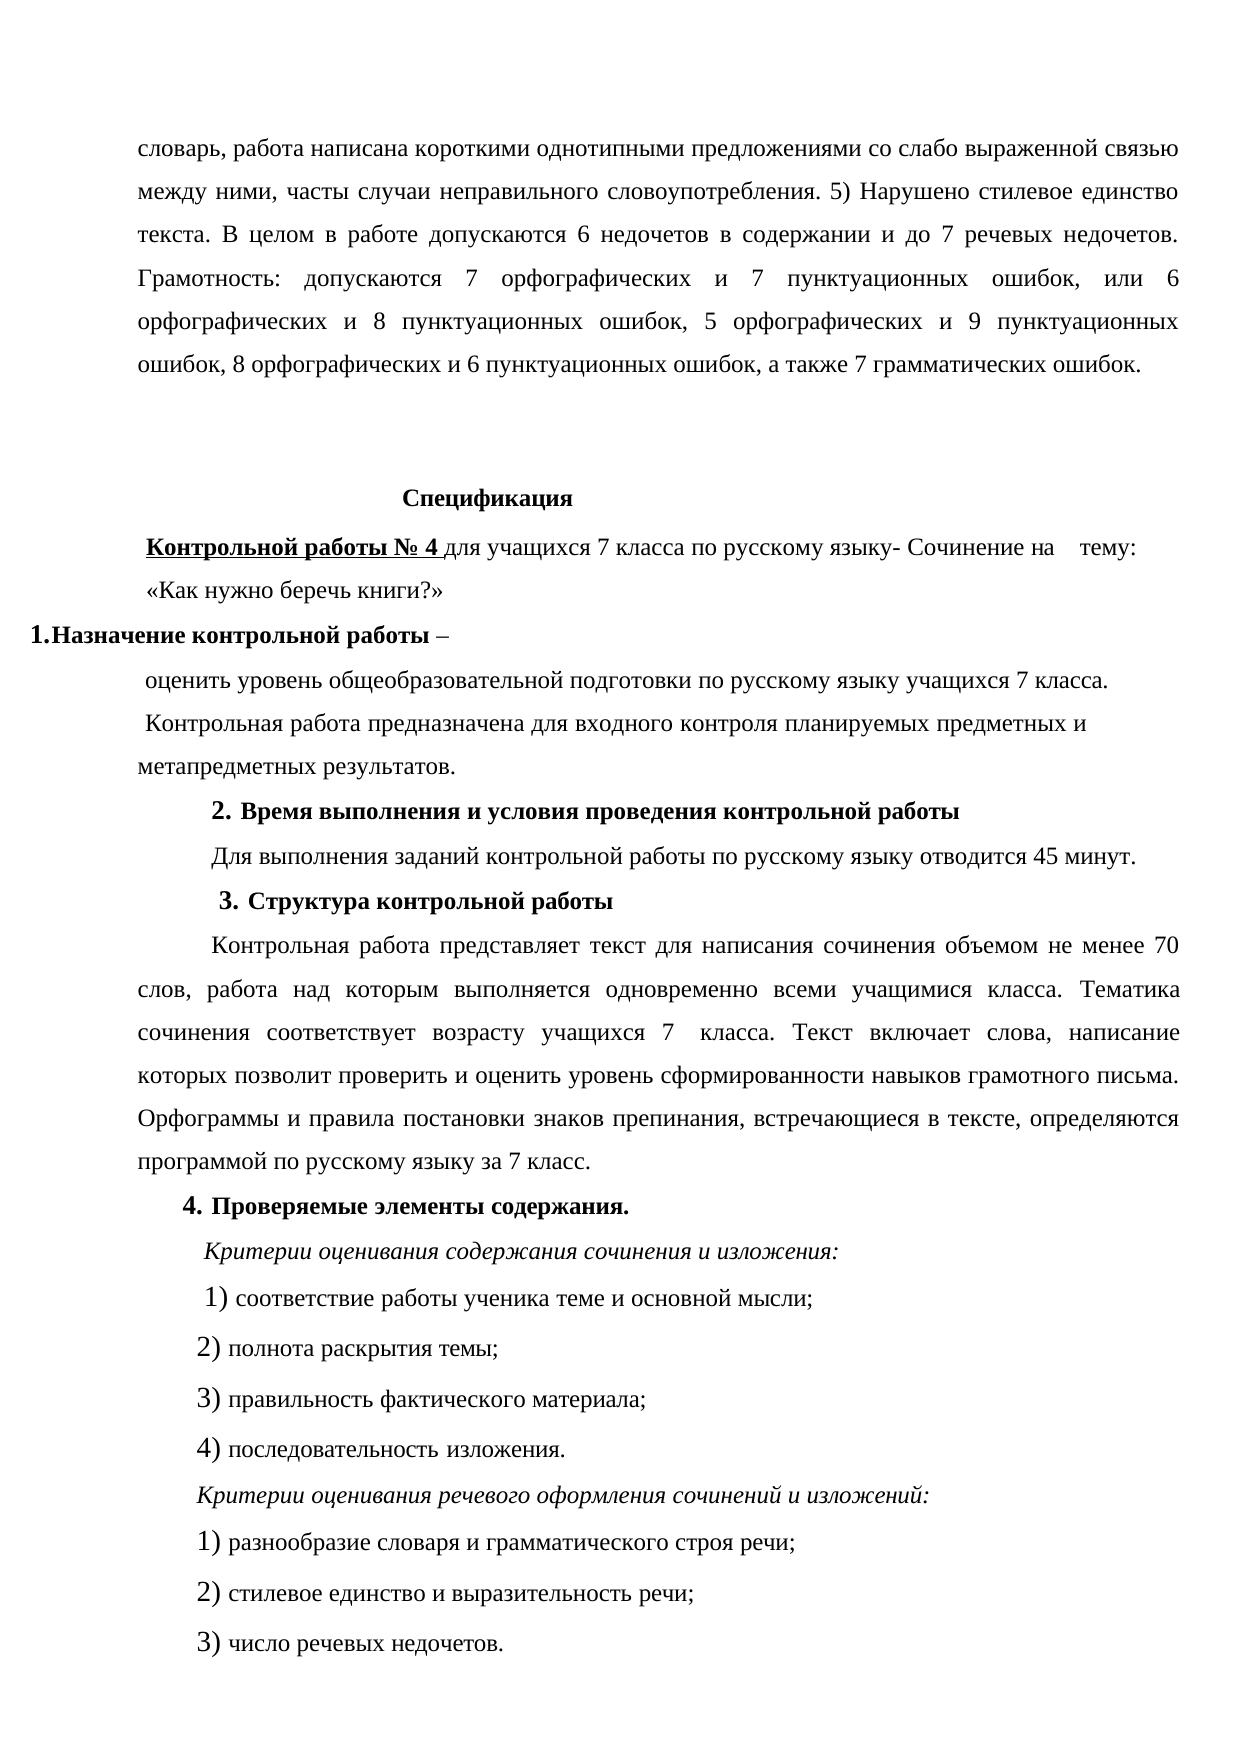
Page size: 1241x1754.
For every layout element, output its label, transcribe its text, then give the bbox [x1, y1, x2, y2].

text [137, 133, 1180, 378]
list число речевых недочетов. [196, 1624, 1240, 1658]
text Для выполнения заданий контрольной работы по русскому языку отводится 45 минут. [137, 841, 1180, 869]
text Контрольной работы № 4 для учащихся 7 класса по русскому языку- Сочинение на тему: «Как нужно беречь книги?» [146, 532, 1172, 603]
text Критерии оценивания речевого оформления сочинений и изложений: [196, 1480, 1240, 1509]
list полнота раскрытия темы; [196, 1329, 1240, 1363]
text Контрольная работа предназначена для входного контроля планируемых предметных и метапредметных результатов. [137, 708, 1087, 780]
list разнообразие словаря и грамматического строя речи; [196, 1523, 1240, 1557]
list правильность фактического материала; [196, 1380, 1240, 1413]
text оценить уровень общеобразовательной подготовки по русскому языку учащихся 7 класса. [137, 665, 1240, 693]
subtitle Назначение контрольной работы – [29, 618, 879, 649]
subtitle Спецификация [402, 483, 916, 512]
list соответствие работы ученика теме и основной мысли; [204, 1279, 1240, 1313]
list стилевое единство и выразительность речи; [196, 1574, 1240, 1607]
subtitle Время выполнения и условия проведения контрольной работы [211, 794, 1240, 825]
subtitle Структура контрольной работы [218, 884, 1240, 915]
subtitle Проверяемые элементы содержания. [182, 1189, 1240, 1220]
list последовательность изложения. [196, 1430, 1240, 1464]
text Контрольная работа представляет текст для написания сочинения объемом не менее 70 слов, работа над которым выполняется одновременно всеми учащимися класса. Тематика сочинения соответствует возрасту учащихся 7 класса. Текст включает слова, написание которых позволит проверить и оценить уровень сформированности навыков грамотного письма. Орфограммы и правила постановки знаков препинания, встречающиеся в тексте, определяются программой по русскому языку за 7 класс. [137, 931, 1180, 1175]
text Критерии оценивания содержания сочинения и изложения: [204, 1236, 1240, 1265]
